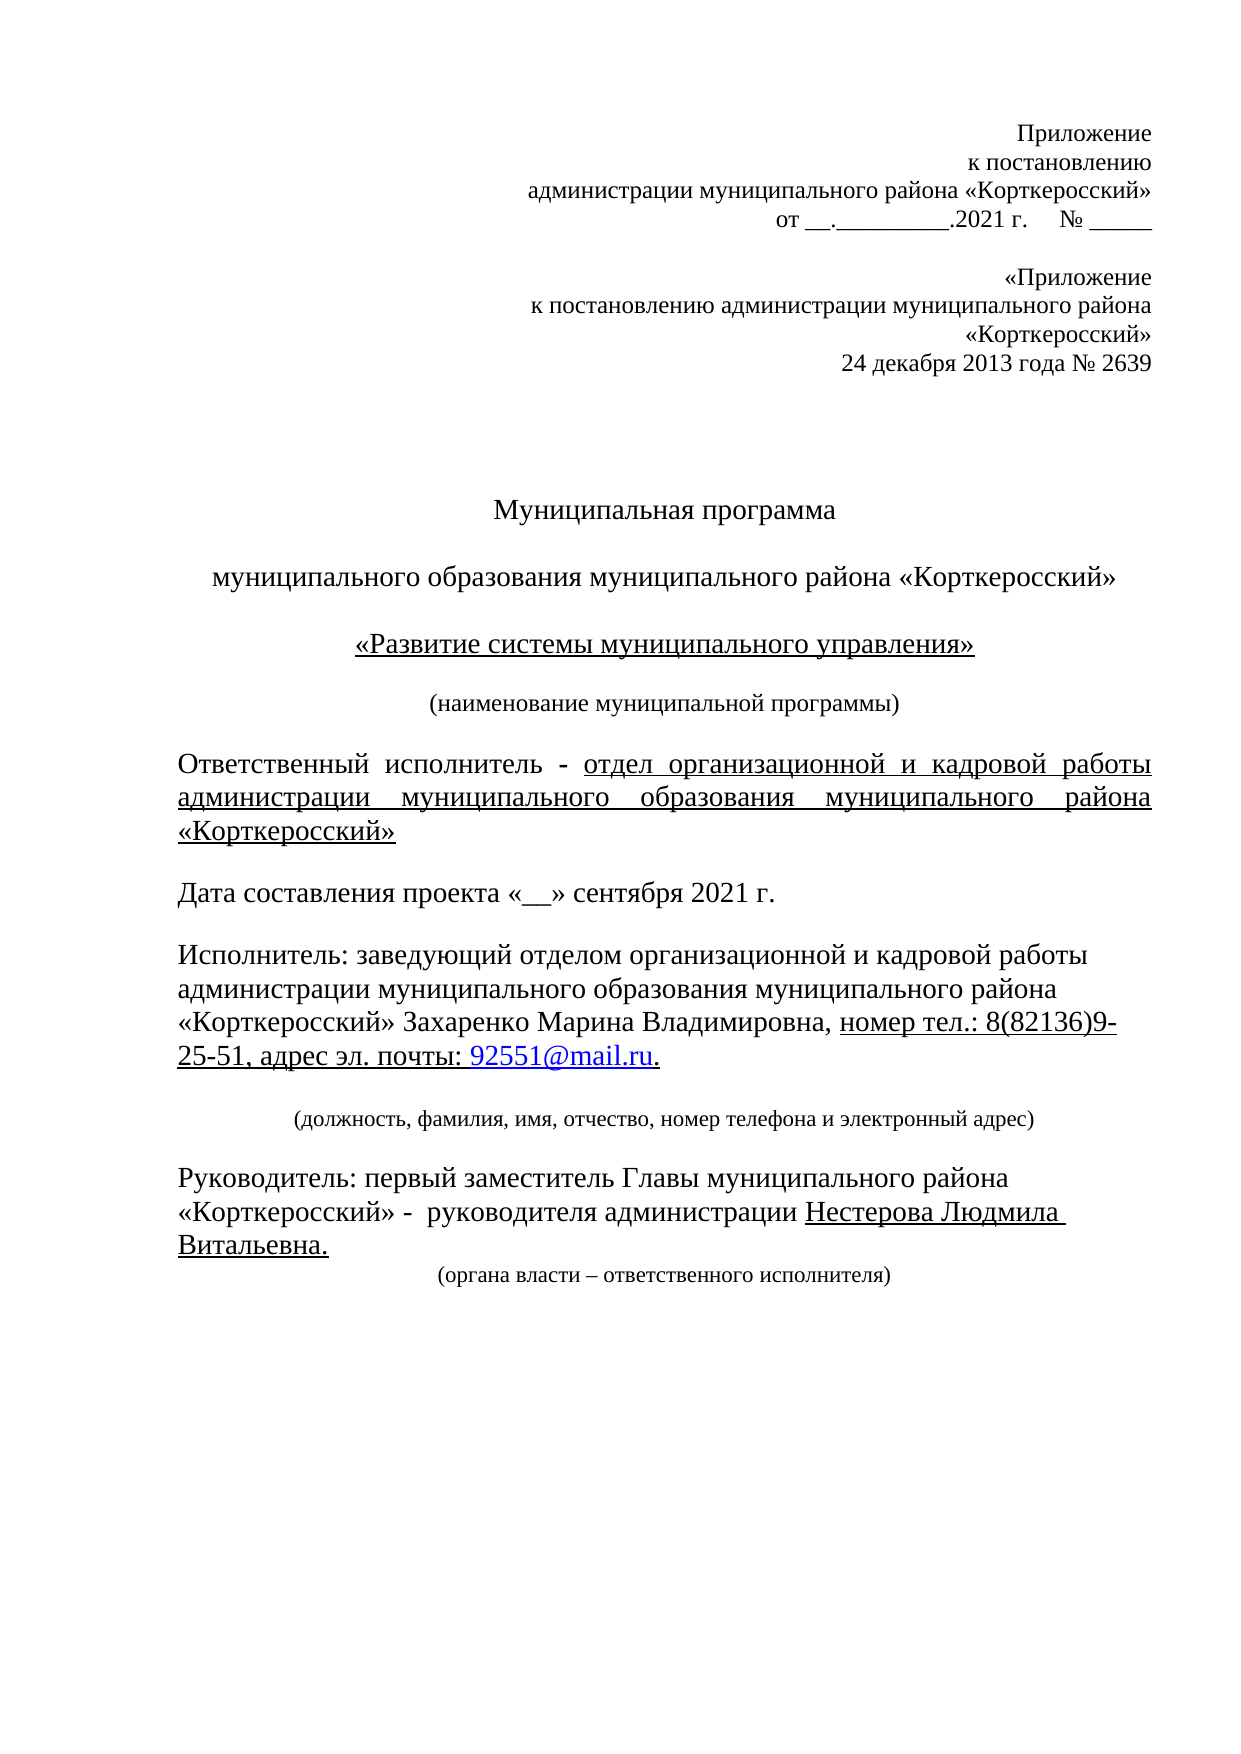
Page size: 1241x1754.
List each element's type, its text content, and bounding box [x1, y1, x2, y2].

text «Корткеросский» [177, 319, 1152, 348]
text «Развитие системы муниципального управления» [177, 626, 1152, 659]
text Исполнитель: заведующий отделом организационной и кадровой работы администрации муниципального образования муниципального района «Корткеросский» Захаренко Марина Владимировна, номер тел.: 8(82136)9-25-51, адрес эл. почты: 92551@mail.ru. [177, 937, 1152, 1072]
text к постановлению [177, 147, 1152, 176]
text (наименование муниципальной программы) [177, 688, 1152, 717]
text Руководитель: первый заместитель Главы муниципального района «Корткеросский» - руководителя администрации Нестерова Людмила Витальевна. [177, 1160, 1152, 1261]
text «Приложение [177, 262, 1152, 291]
text (органа власти – ответственного исполнителя) [177, 1261, 1152, 1287]
text администрации муниципального района «Корткеросский» [177, 176, 1152, 204]
text Ответственный исполнитель - отдел организационной и кадровой работы администрации муниципального образования муниципального района «Корткеросский» [177, 809, 1152, 846]
text к постановлению администрации муниципального района [177, 291, 1152, 319]
text Дата составления проекта «__» сентября 2021 г. [177, 875, 1152, 909]
text 24 декабря 2013 года № 2639 [177, 348, 1152, 377]
text муниципального образования муниципального района «Корткеросский» [177, 559, 1152, 592]
text от __._________.2021 г. № _____ [177, 204, 1152, 233]
text (должность, фамилия, имя, отчество, номер телефона и электронный адрес) [177, 1105, 1152, 1132]
text Приложение [177, 118, 1152, 147]
text Муниципальная программа [177, 492, 1152, 525]
text Ответственный исполнитель - отдел организационной и кадровой работы администрации муниципального образования муниципального района «Корткеросский» [177, 746, 1152, 808]
